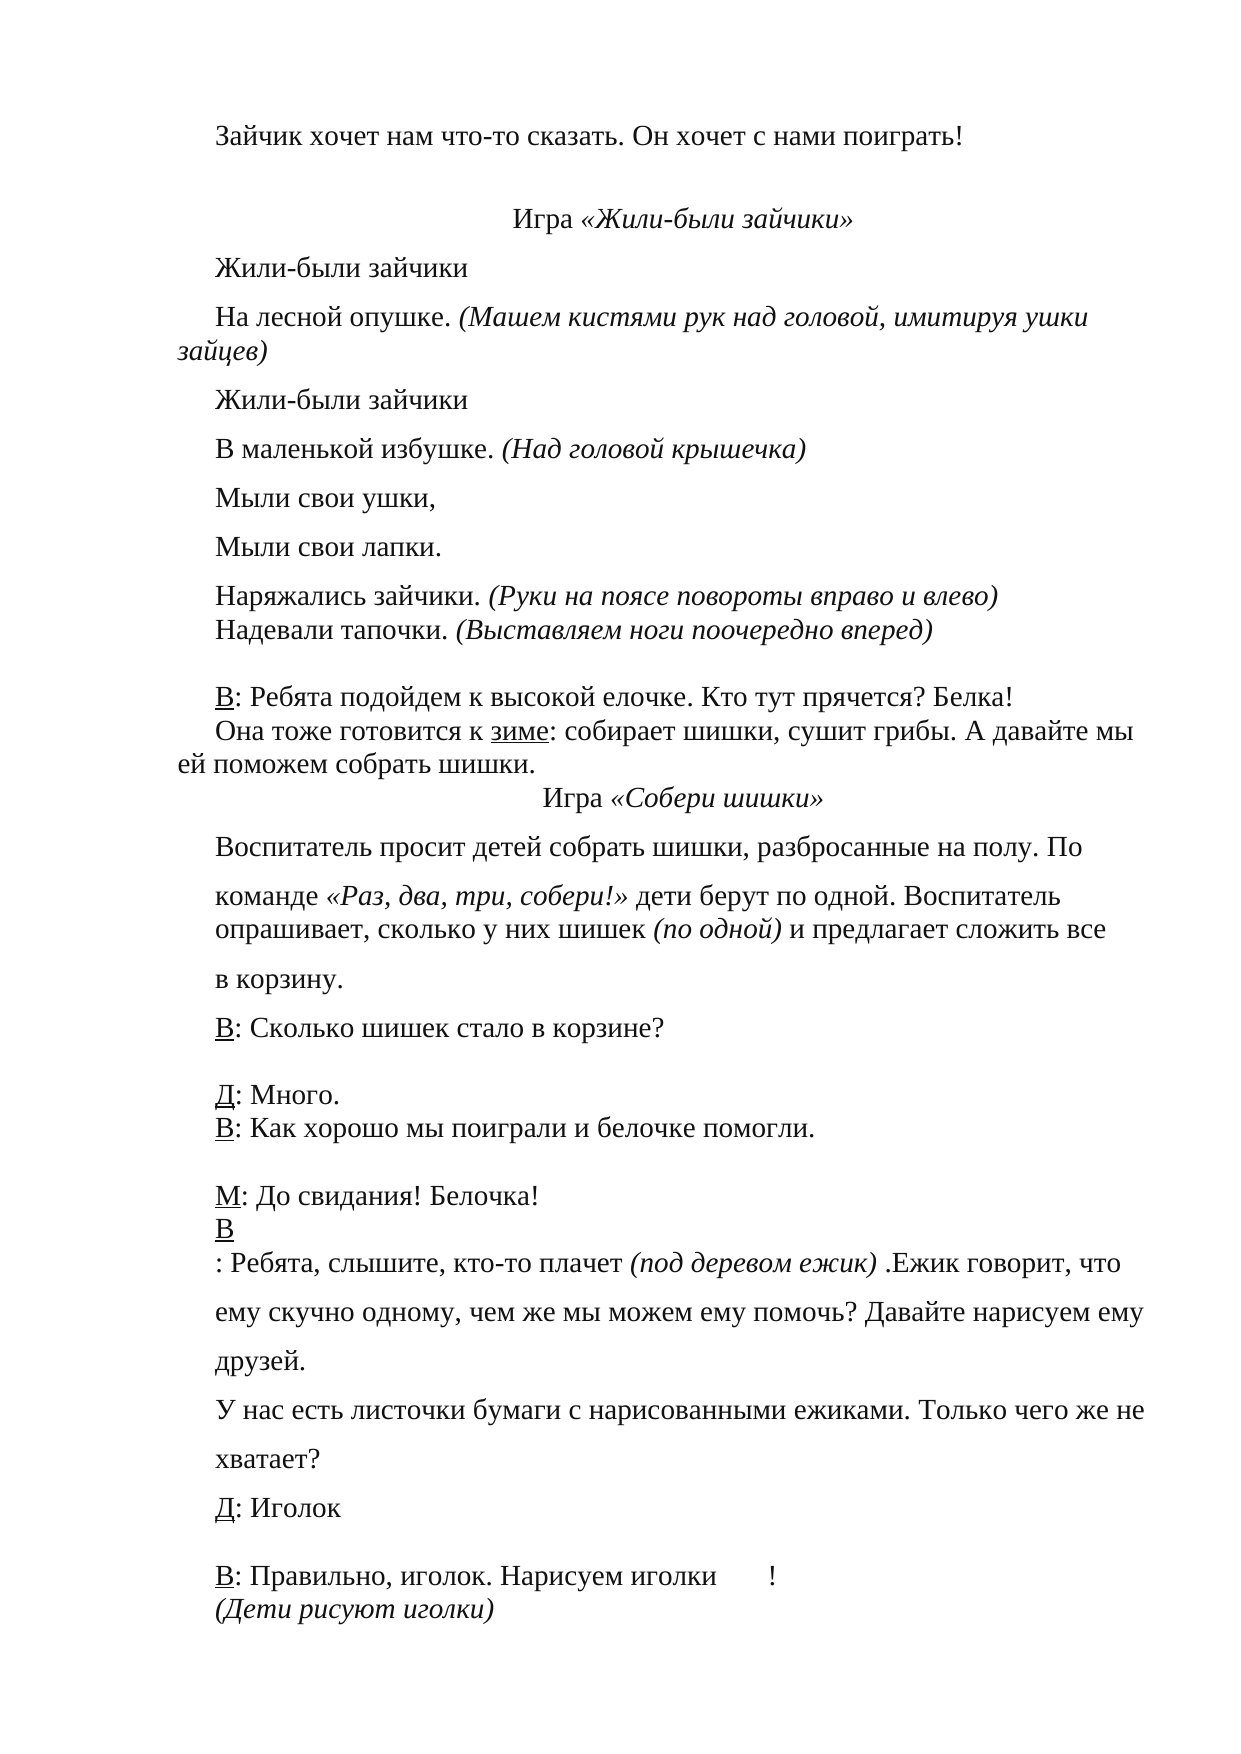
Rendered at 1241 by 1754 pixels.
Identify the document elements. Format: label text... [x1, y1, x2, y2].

text В: Правильно, иголок. Нарисуем иголки ! [177, 1558, 1152, 1591]
text Игра «Жили-были зайчики» [177, 201, 1152, 234]
text В [177, 1211, 1152, 1245]
text В: Как хорошо мы поиграли и белочке помогли. [177, 1111, 1152, 1144]
text команде «Раз, два, три, собери!» дети берут по одной. Воспитатель [177, 878, 1152, 912]
text Жили-были зайчики [177, 250, 1152, 283]
text друзей. [177, 1343, 1152, 1377]
text Воспитатель просит детей собрать шишки, разбросанные на полу. По [177, 829, 1152, 862]
text Надевали тапочки. (Выставляем ноги поочередно вперед) [177, 612, 1152, 646]
text В: Ребята подойдем к высокой елочке. Кто тут прячется? Белка! [177, 679, 1152, 713]
text Жили-были зайчики [177, 382, 1152, 415]
text хватает? [177, 1441, 1152, 1475]
text Игра «Собери шишки» [177, 780, 1152, 813]
text Д: Иголок [177, 1491, 1152, 1524]
text опрашивает, сколько у них шишек (по одной) и предлагает сложить все [177, 912, 1152, 945]
text Мыли свои лапки. [177, 529, 1152, 563]
text В: Сколько шишек стало в корзине? [177, 1010, 1152, 1043]
text (Дети рисуют иголки) [177, 1591, 1152, 1625]
text Она тоже готовится к зиме: собирает шишки, сушит грибы. А давайте мы ей поможем собрать шишки. [177, 713, 1152, 780]
text в корзину. [177, 961, 1152, 994]
text У нас есть листочки бумаги с нарисованными ежиками. Только чего же не [177, 1392, 1152, 1426]
text Наряжались зайчики. (Руки на поясе повороты вправо и влево) [177, 578, 1152, 612]
text На лесной опушке. (Машем кистями рук над головой, имитируя ушки зайцев) [177, 299, 1152, 366]
text М: До свидания! Белочка! [177, 1178, 1152, 1211]
text ему скучно одному, чем же мы можем ему помочь? Давайте нарисуем ему [177, 1294, 1152, 1327]
text Мыли свои ушки, [177, 480, 1152, 514]
text В маленькой избушке. (Над головой крышечка) [177, 431, 1152, 464]
text Зайчик хочет нам что-то сказать. Он хочет с нами поиграть! [177, 118, 1152, 152]
text Д: Много. [177, 1077, 1152, 1111]
text : Ребята, слышите, кто-то плачет (под деревом ежик) .Ежик говорит, что [177, 1245, 1152, 1278]
